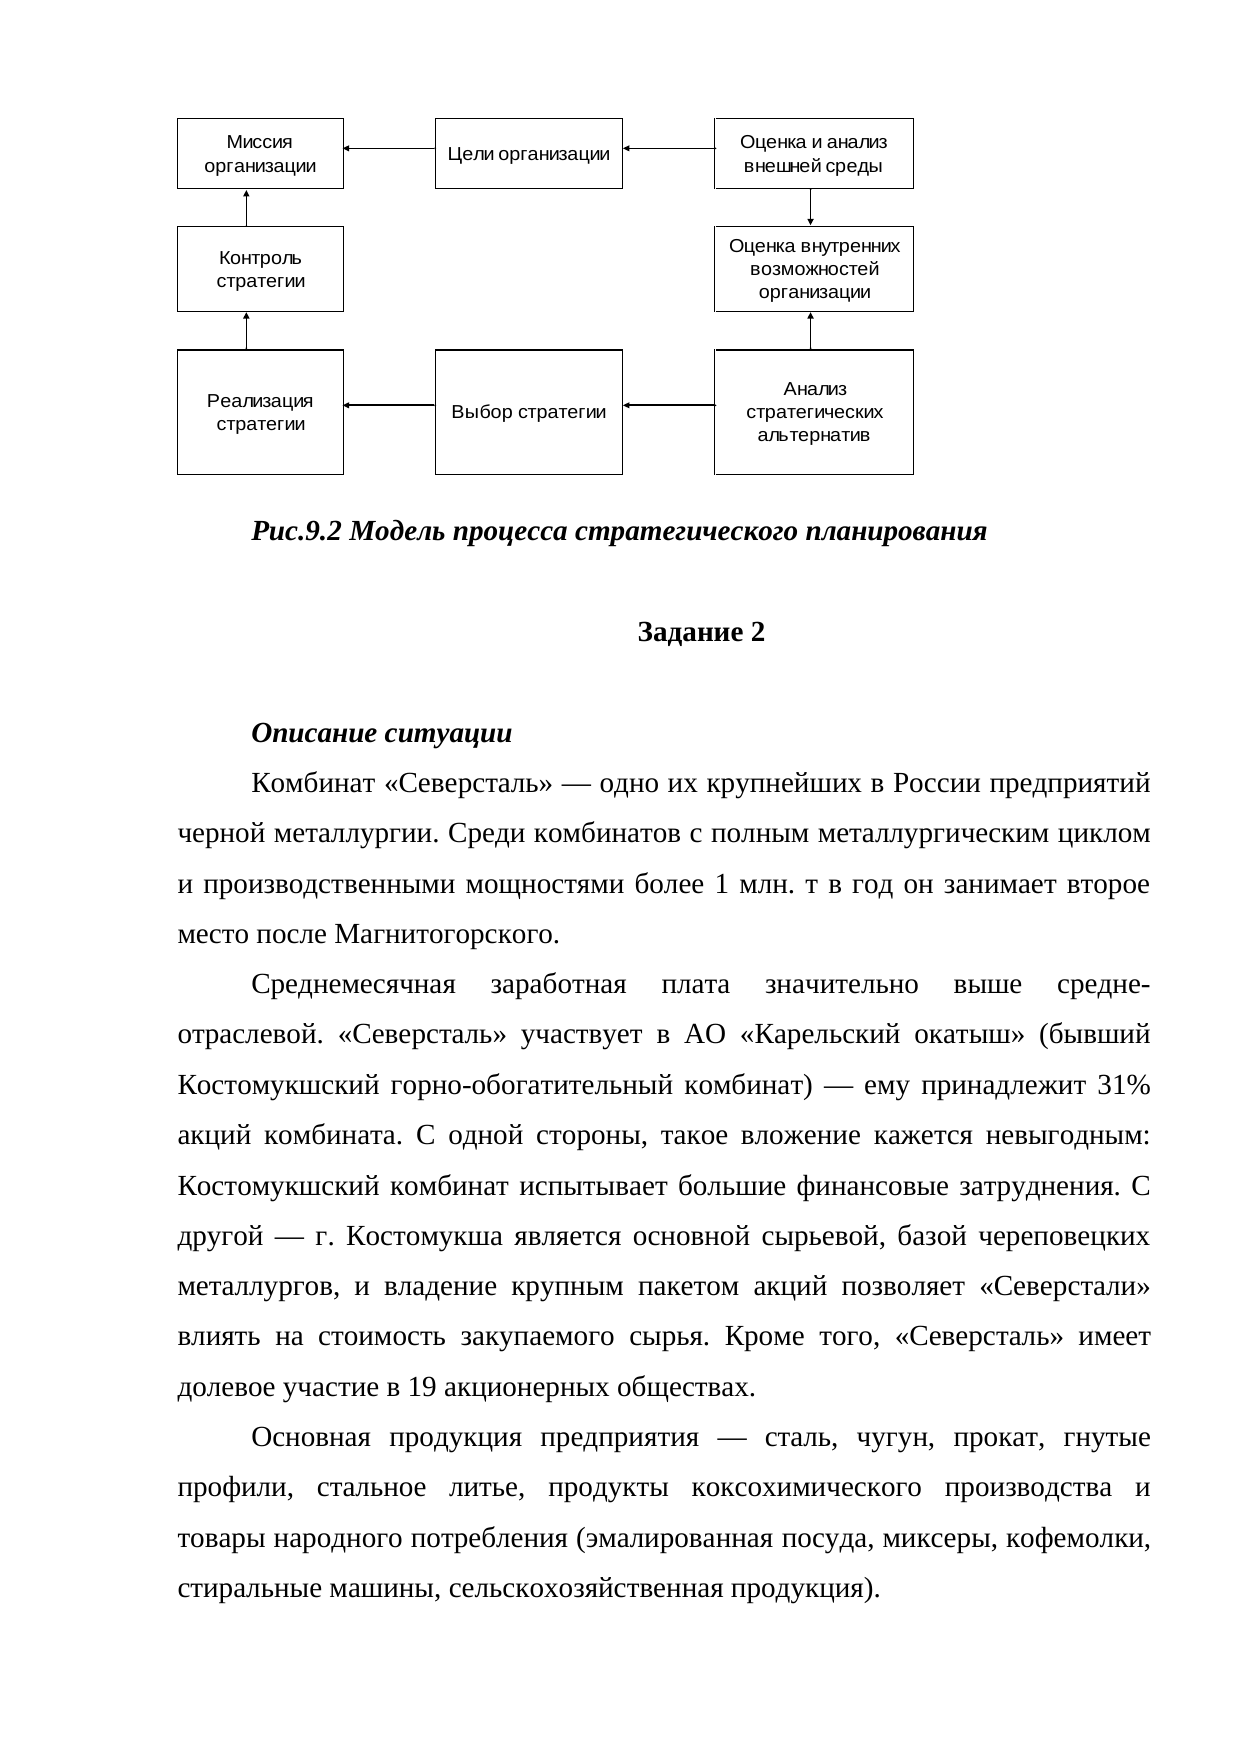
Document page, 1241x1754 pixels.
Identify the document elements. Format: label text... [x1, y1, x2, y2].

text Рис.9.2 Модель процесса стратегического планирования [177, 513, 1152, 547]
text Среднемесячная заработная плата значительно выше средне-отраслевой. «Северсталь» участвует в АО «Карельский окатыш» (бывший Костомукшский горно-обогатительный комбинат) — ему принадлежит 31% акций комбината. С одной стороны, такое вложение кажется невыгодным: Костомукшский комбинат испытывает большие финансовые затруднения. С другой — г. Костомукша является основной сырьевой, базой череповецких металлургов, и владение крупным пакетом акций позволяет «Северстали» влиять на стоимость закупаемого сырья. Кроме того, «Северсталь» имеет долевое участие в 19 акционерных обществах. [177, 966, 1152, 1402]
text Основная продукция предприятия — сталь, чугун, прокат, гнутые профили, стальное литье, продукты коксохимического производства и товары народного потребления (эмалированная посуда, миксеры, кофемолки, стиральные машины, сельскохозяйственная продукция). [177, 1419, 1152, 1604]
text Задание 2 [177, 614, 1152, 648]
text Комбинат «Северсталь» — одно их крупнейших в России предприятий черной металлургии. Среди комбинатов с полным металлургическим циклом и производственными мощностями более 1 млн. т в год он занимает второе место после Магнитогорского. [177, 765, 1152, 949]
text Описание ситуации [177, 715, 1152, 748]
